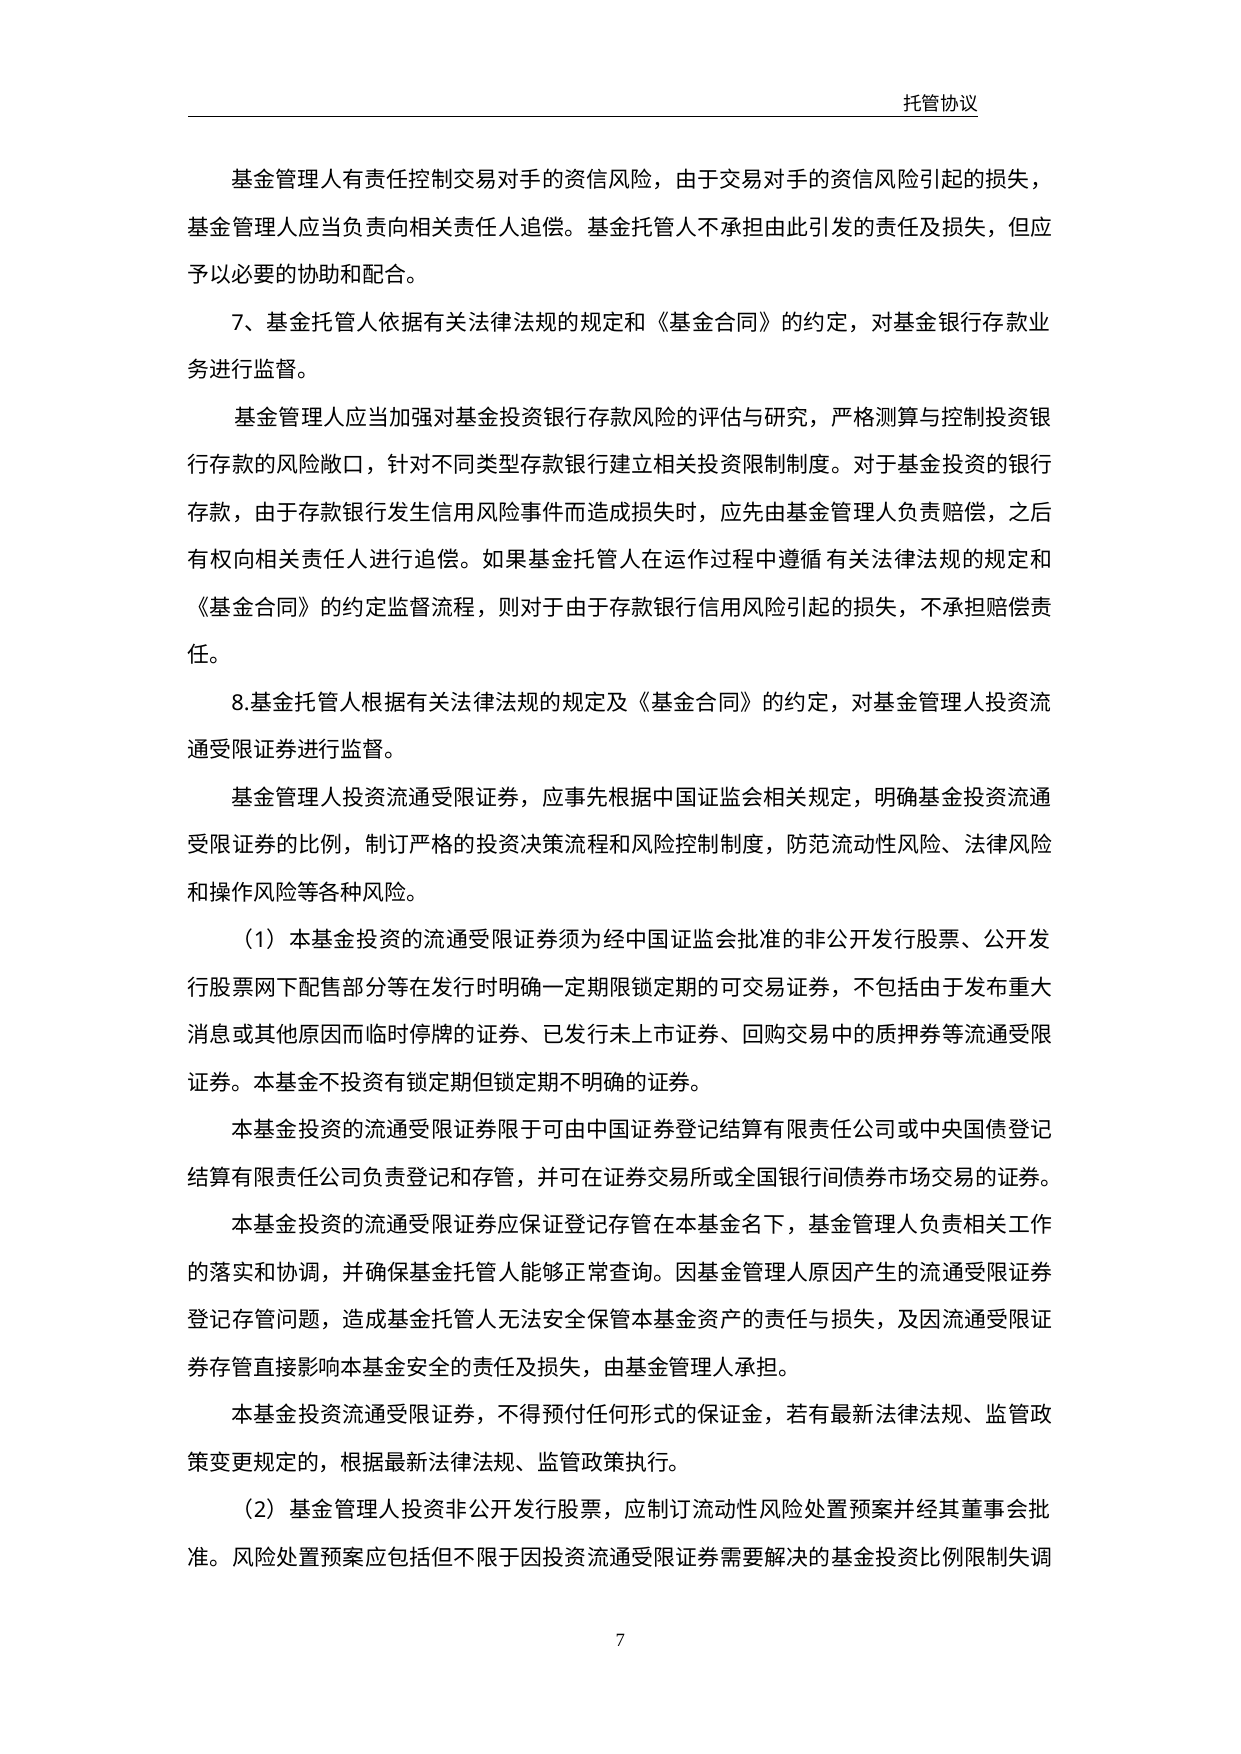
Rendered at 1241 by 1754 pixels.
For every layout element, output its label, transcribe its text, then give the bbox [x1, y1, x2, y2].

text 本基金投资的流通受限证券限于可由中国证券登记结算有限责任公司或中央国债登记结算有限责任公司负责登记和存管，并可在证券交易所或全国银行间债券市场交易的证券。 [187, 1112, 1053, 1191]
text 本基金投资的流通受限证券应保证登记存管在本基金名下，基金管理人负责相关工作的落实和协调，并确保基金托管人能够正常查询。因基金管理人原因产生的流通受限证券登记存管问题，造成基金托管人无法安全保管本基金资产的责任与损失，及因流通受限证券存管直接影响本基金安全的责任及损失，由基金管理人承担。 [187, 1207, 1053, 1381]
text 本基金投资流通受限证券，不得预付任何形式的保证金，若有最新法律法规、监管政策变更规定的，根据最新法律法规、监管政策执行。 [187, 1397, 1053, 1476]
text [187, 1492, 1053, 1572]
text （1）本基金投资的流通受限证券须为经中国证监会批准的非公开发行股票、公开发行股票网下配售部分等在发行时明确一定期限锁定期的可交易证券，不包括由于发布重大消息或其他原因而临时停牌的证券、已发行未上市证券、回购交易中的质押券等流通受限证券。本基金不投资有锁定期但锁定期不明确的证券。 [187, 922, 1053, 1096]
text 7、基金托管人依据有关法律法规的规定和《基金合同》的约定，对基金银行存款业务进行监督。 [187, 304, 1053, 384]
text 基金管理人投资流通受限证券，应事先根据中国证监会相关规定，明确基金投资流通受限证券的比例，制订严格的投资决策流程和风险控制制度，防范流动性风险、法律风险和操作风险等各种风险。 [187, 780, 1053, 906]
text 8.基金托管人根据有关法律法规的规定及《基金合同》的约定，对基金管理人投资流通受限证券进行监督。 [187, 684, 1053, 764]
text 基金管理人应当加强对基金投资银行存款风险的评估与研究，严格测算与控制投资银行存款的风险敞口，针对不同类型存款银行建立相关投资限制制度。对于基金投资的银行存款，由于存款银行发生信用风险事件而造成损失时，应先由基金管理人负责赔偿，之后有权向相关责任人进行追偿。如果基金托管人在运作过程中遵循有关法律法规的规定和《基金合同》的约定监督流程，则对于由于存款银行信用风险引起的损失，不承担赔偿责任。 [187, 399, 1053, 669]
text 基金管理人有责任控制交易对手的资信风险，由于交易对手的资信风险引起的损失，基金管理人应当负责向相关责任人追偿。基金托管人不承担由此引发的责任及损失，但应予以必要的协助和配合。 [187, 162, 1053, 289]
